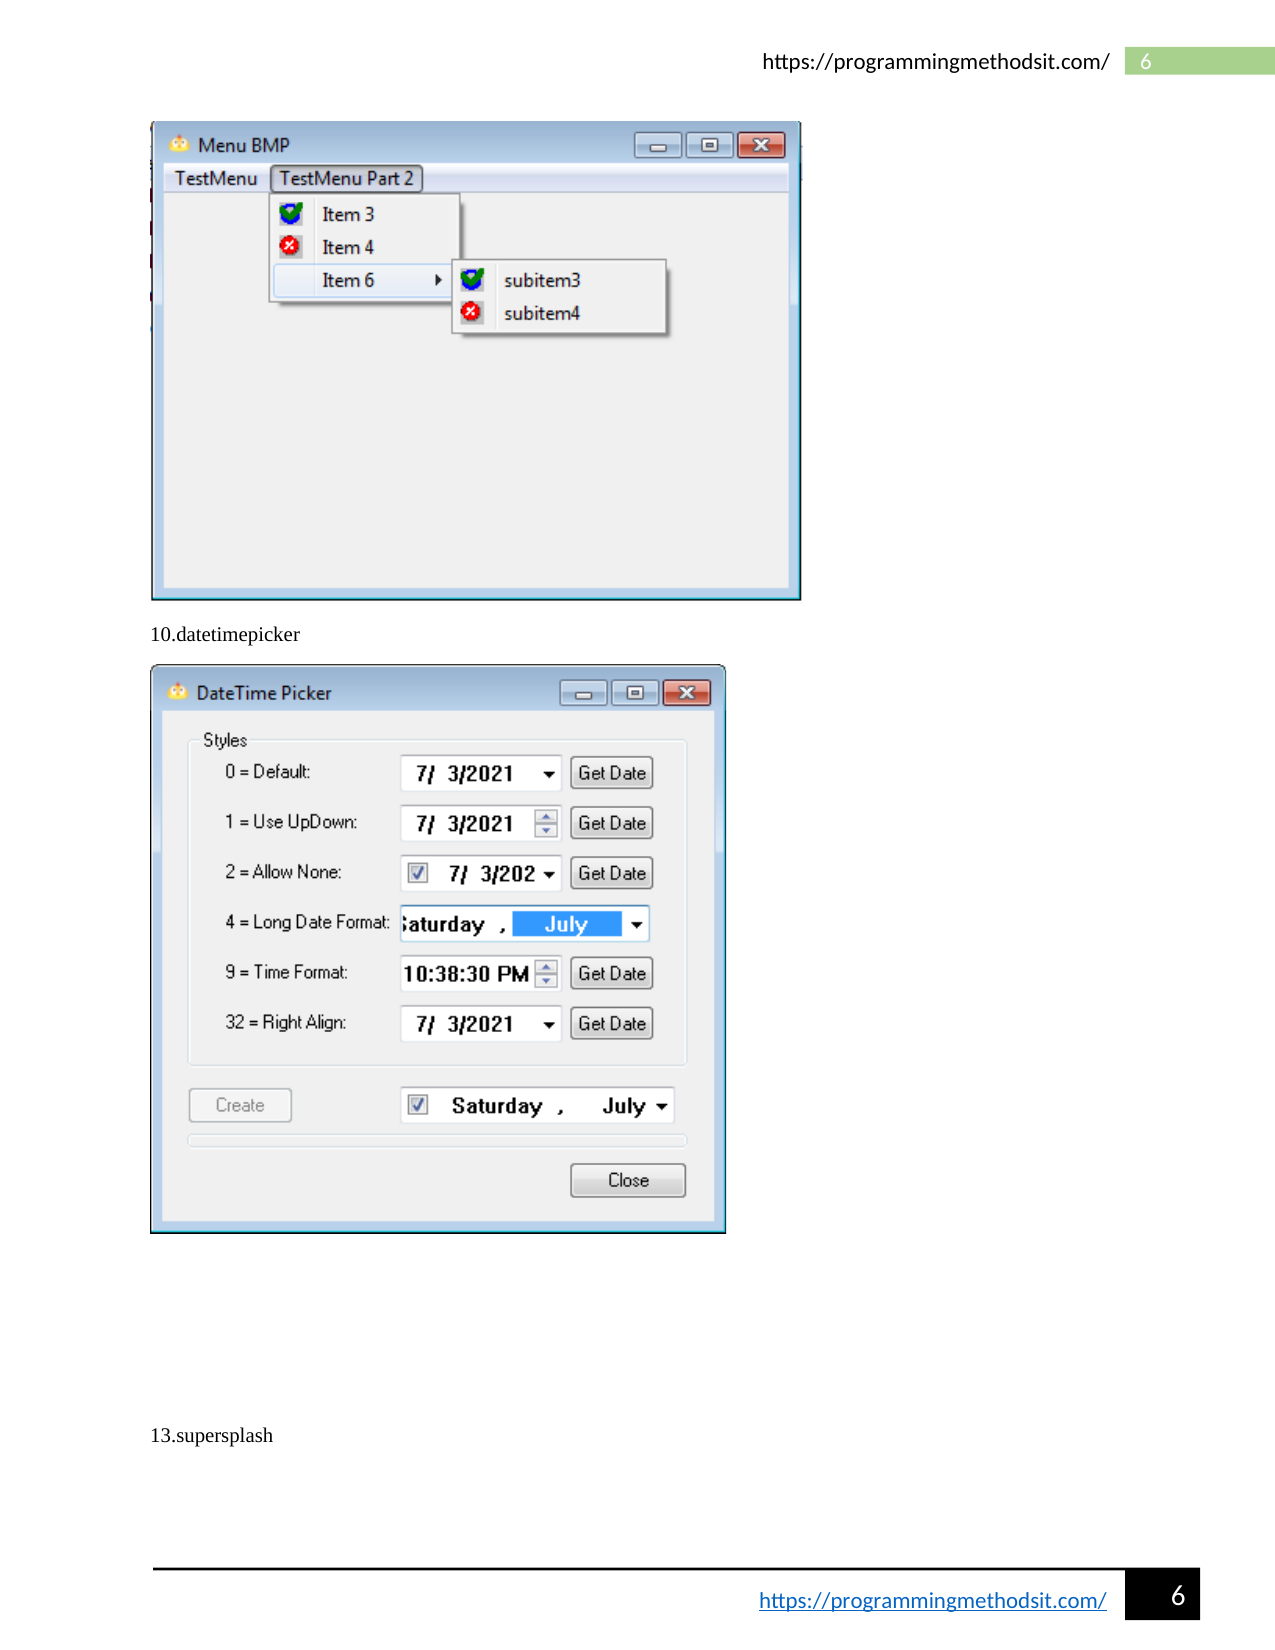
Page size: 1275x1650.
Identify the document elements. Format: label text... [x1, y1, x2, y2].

picture [150, 121, 803, 604]
text 10.datetimepicker [150, 622, 1125, 646]
picture [150, 664, 727, 1234]
text 13.supersplash [150, 1423, 1125, 1447]
